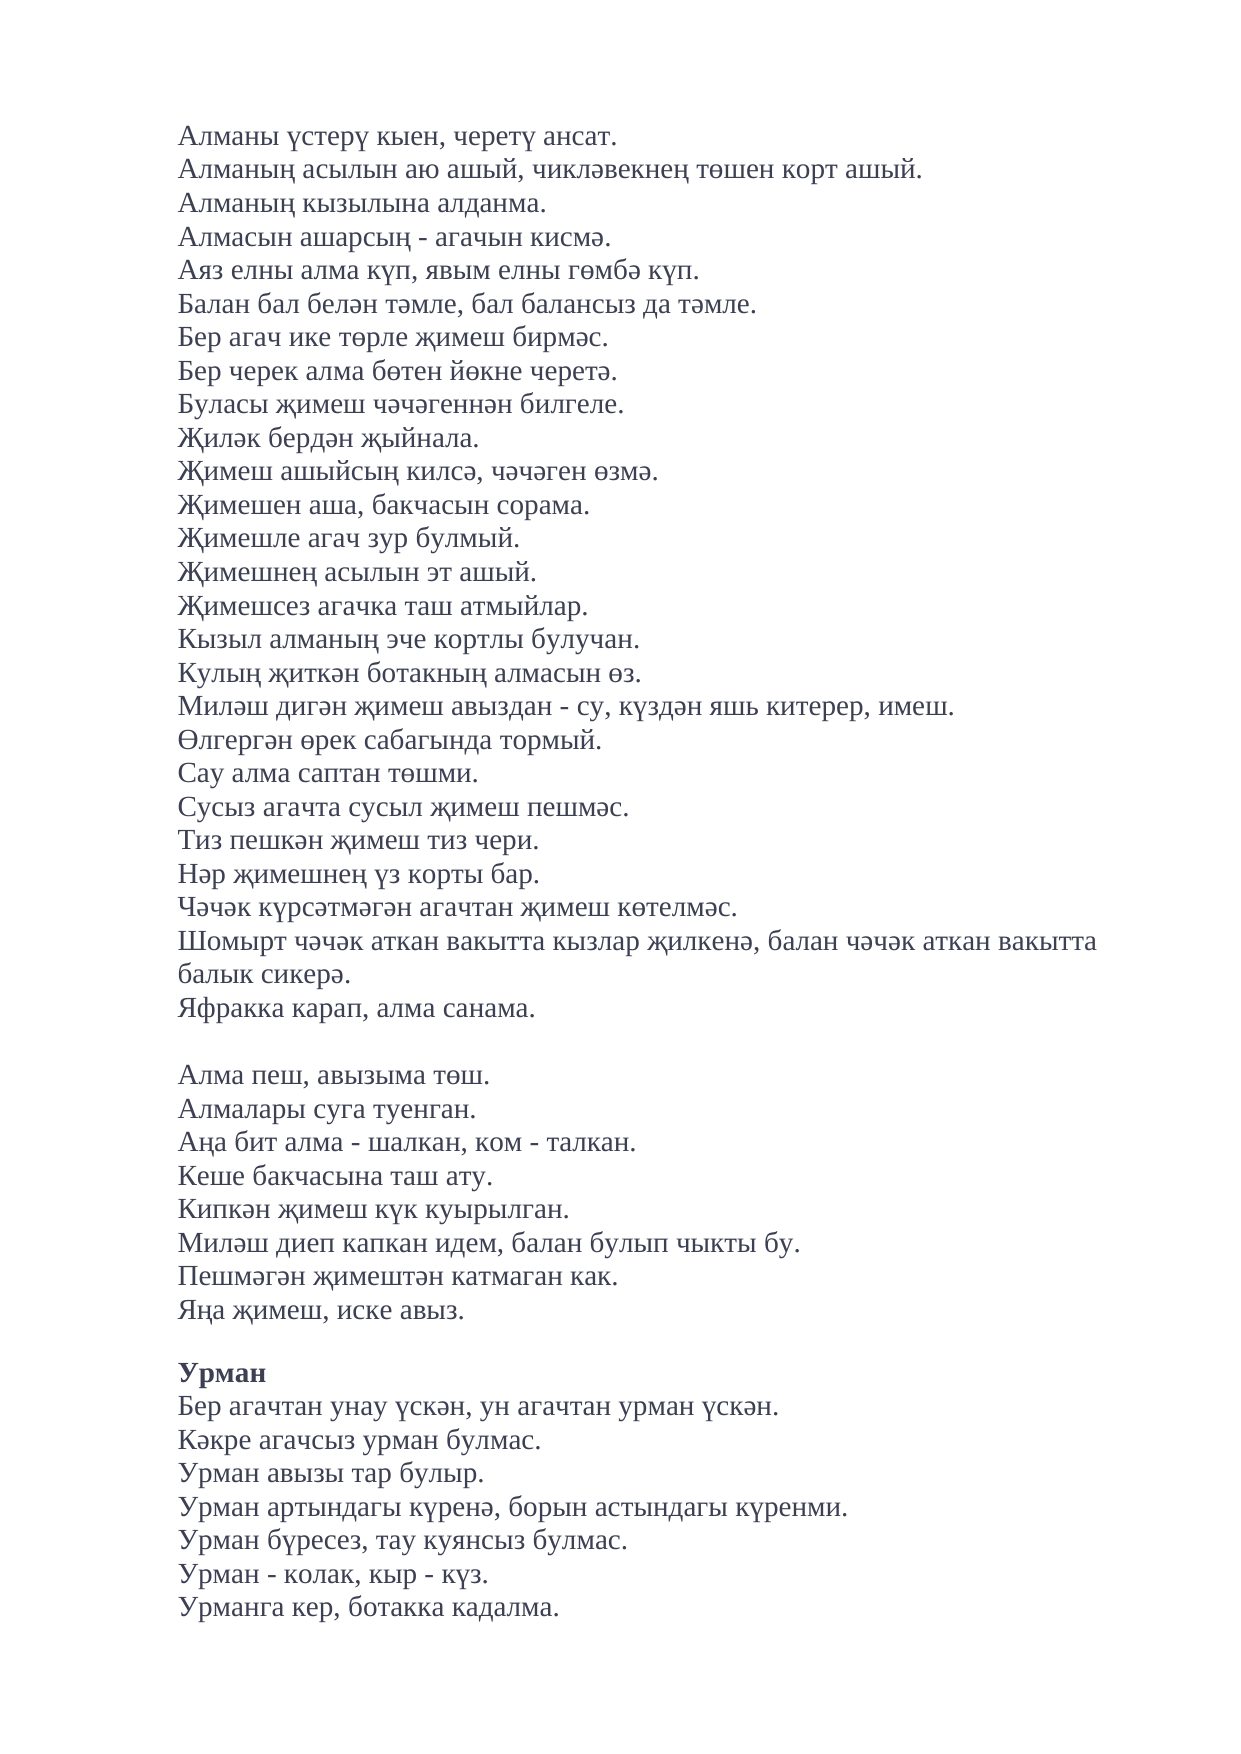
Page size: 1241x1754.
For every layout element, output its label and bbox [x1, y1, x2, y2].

text [177, 1355, 1152, 1623]
text [177, 118, 1152, 1326]
